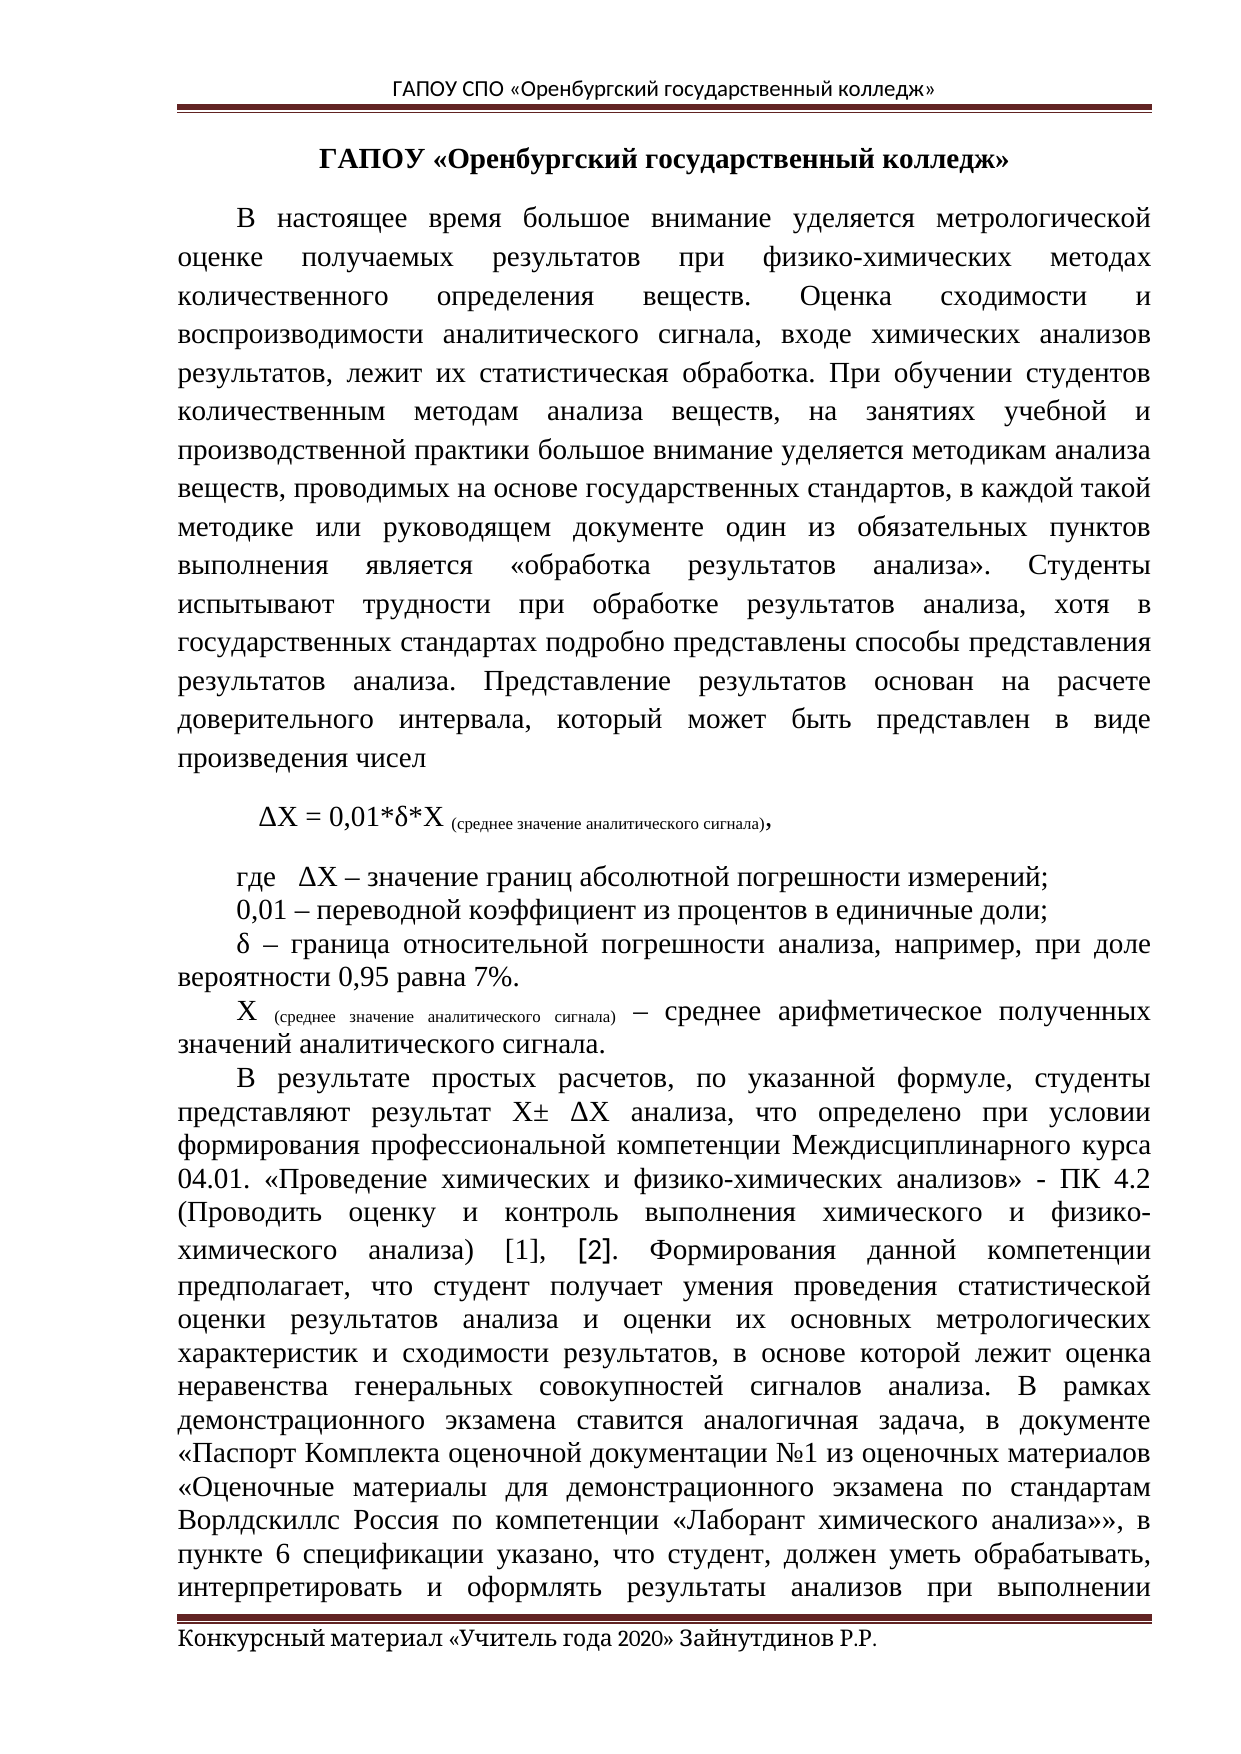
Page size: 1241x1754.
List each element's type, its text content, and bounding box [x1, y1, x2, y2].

text ГАПОУ «Оренбургский государственный колледж» [177, 141, 1152, 175]
text ΔХ = 0,01*δ*Х (среднее значение аналитического сигнала), [177, 799, 1152, 833]
text В настоящее время большое внимание уделяется метрологической оценке получаемых результатов при физико-химических методах количественного определения веществ. Оценка сходимости и воспроизводимости аналитического сигнала, входе химических анализов результатов, лежит их статистическая обработка. При обучении студентов количественным методам анализа веществ, на занятиях учебной и производственной практики большое внимание уделяется методикам анализа веществ, проводимых на основе государственных стандартов, в каждой такой методике или руководящем документе один из обязательных пунктов выполнения является «обработка результатов анализа». Студенты испытывают трудности при обработке результатов анализа, хотя в государственных стандартах подробно представлены способы представления результатов анализа. Представление результатов основан на расчете доверительного интервала, который может быть представлен в виде произведения чисел [177, 201, 1152, 774]
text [177, 1060, 1152, 1603]
text δ – граница относительной погрешности анализа, например, при доле вероятности 0,95 равна 7%. [177, 926, 1152, 993]
text 0,01 – переводной коэффициент из процентов в единичные доли; [177, 892, 1152, 926]
text где ΔХ – значение границ абсолютной погрешности измерений; [177, 859, 1152, 892]
text Х (среднее значение аналитического сигнала) – среднее арифметическое полученных значений аналитического сигнала. [177, 993, 1152, 1060]
